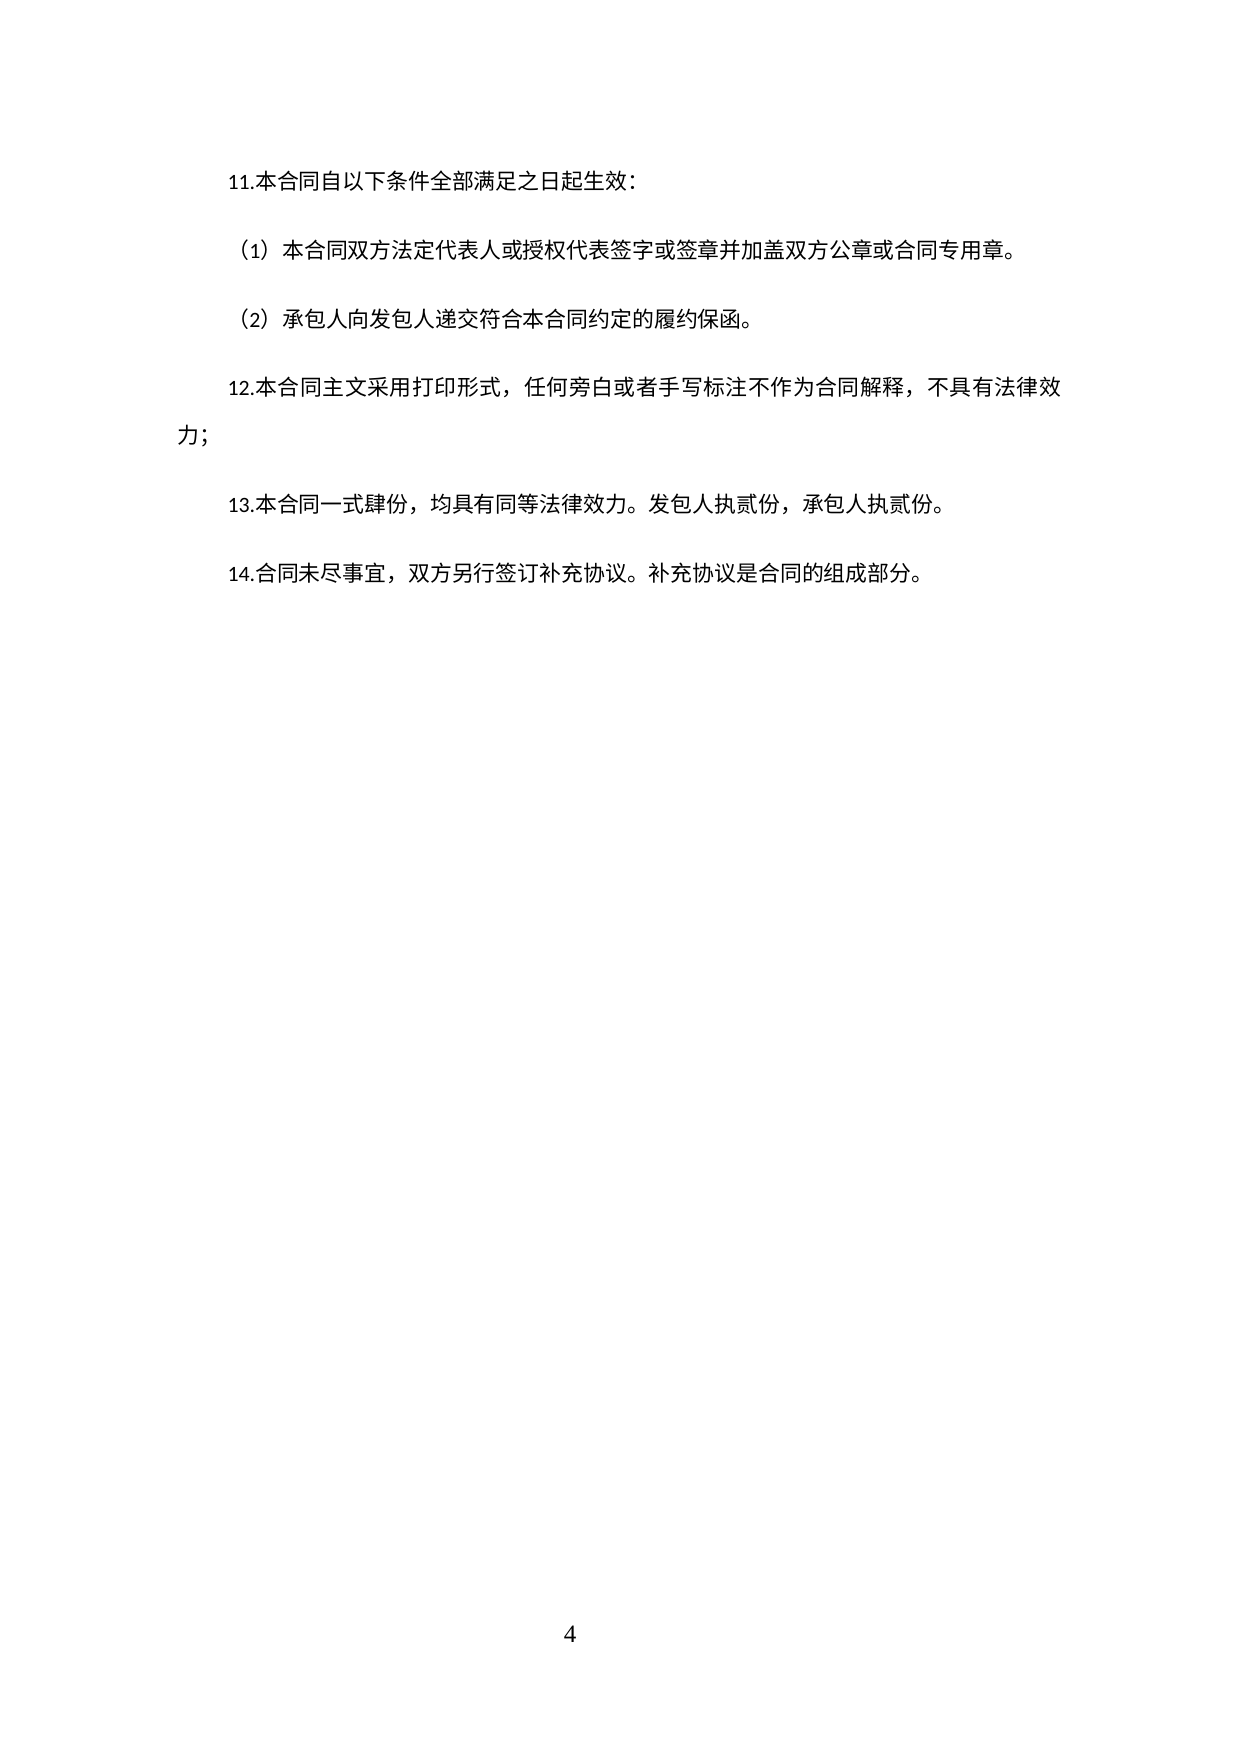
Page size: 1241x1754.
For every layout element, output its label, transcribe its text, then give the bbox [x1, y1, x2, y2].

text （2）承包人向发包人递交符合本合同约定的履约保函。 [177, 289, 1063, 337]
text （1）本合同双方法定代表人或授权代表签字或签章并加盖双方公章或合同专用章。 [177, 220, 1063, 268]
text 11.本合同自以下条件全部满足之日起生效： [177, 151, 1063, 199]
text 12.本合同主文采用打印形式，任何旁白或者手写标注不作为合同解释，不具有法律效力； [177, 357, 1063, 453]
text 14.合同未尽事宜，双方另行签订补充协议。补充协议是合同的组成部分。 [177, 543, 1063, 591]
text 13.本合同一式肆份，均具有同等法律效力。发包人执贰份，承包人执贰份。 [177, 474, 1063, 522]
